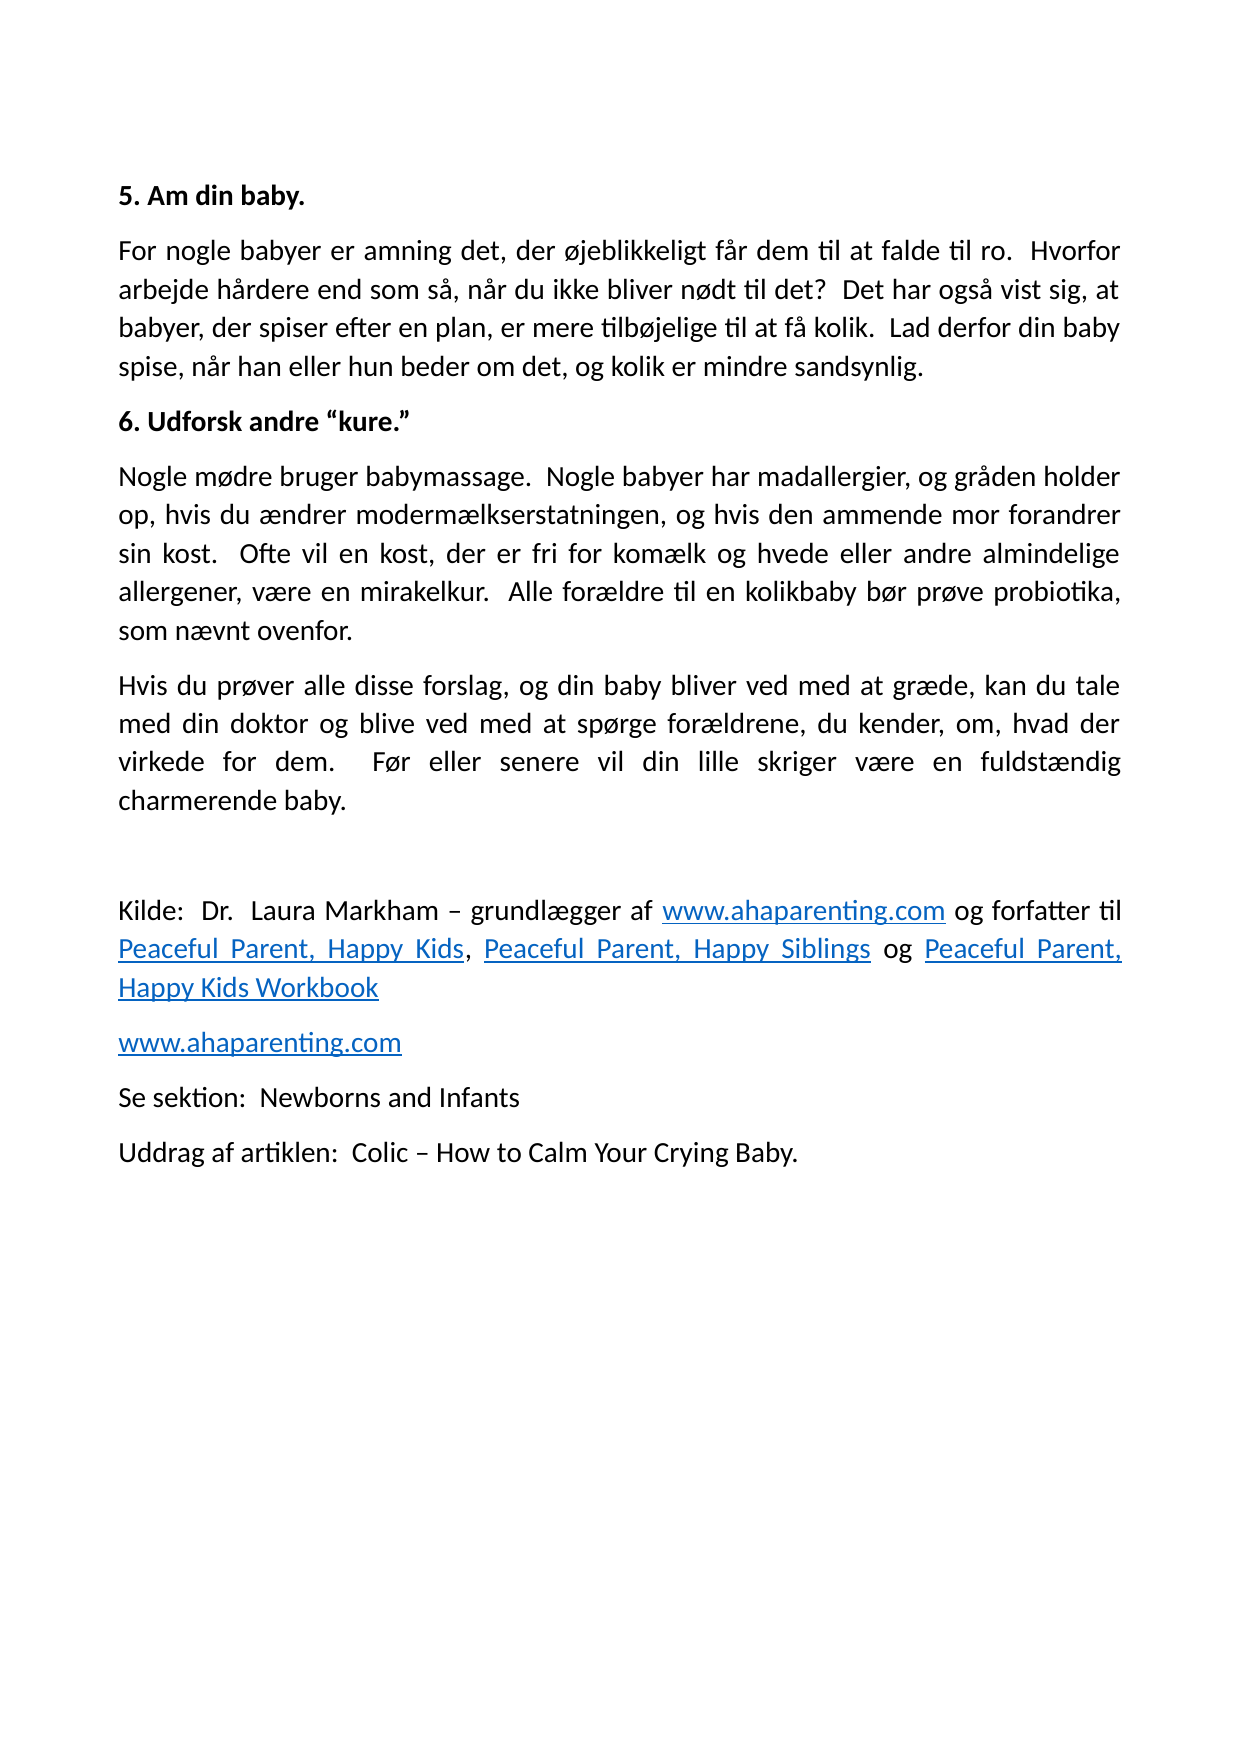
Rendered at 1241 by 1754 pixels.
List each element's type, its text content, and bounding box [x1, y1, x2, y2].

text Se sektion: Newborns and Infants [118, 1079, 1122, 1115]
text www.ahaparenting.com [118, 1024, 1122, 1060]
text 5. Am din baby. [118, 177, 1122, 213]
text For nogle babyer er amning det, der øjeblikkeligt får dem til at falde til ro. Hvorfor arbejde hårdere end som så, når du ikke bliver nødt til det? Det har også vist sig, at babyer, der spiser efter en plan, er mere tilbøjelige til at få kolik. Lad derfor din baby spise, når han eller hun beder om det, og kolik er mindre sandsynlig. [118, 232, 1122, 383]
text Kilde: Dr. Laura Markham – grundlægger af www.ahaparenting.com og forfatter til Peaceful Parent, Happy Kids, Peaceful Parent, Happy Siblings og Peaceful Parent, Happy Kids Workbook [118, 892, 1122, 1005]
text 6. Udforsk andre “kure.” [118, 403, 1122, 438]
text Nogle mødre bruger babymassage. Nogle babyer har madallergier, og gråden holder op, hvis du ændrer modermælkserstatningen, og hvis den ammende mor forandrer sin kost. Ofte vil en kost, der er fri for komælk og hvede eller andre almindelige allergener, være en mirakelkur. Alle forældre til en kolikbaby bør prøve probiotika, som nævnt ovenfor. [118, 458, 1122, 647]
text Hvis du prøver alle disse forslag, og din baby bliver ved med at græde, kan du tale med din doktor og blive ved med at spørge forældrene, du kender, om, hvad der virkede for dem. Før eller senere vil din lille skriger være en fuldstændig charmerende baby. [118, 667, 1122, 818]
text Uddrag af artiklen: Colic – How to Calm Your Crying Baby. [118, 1134, 1122, 1170]
